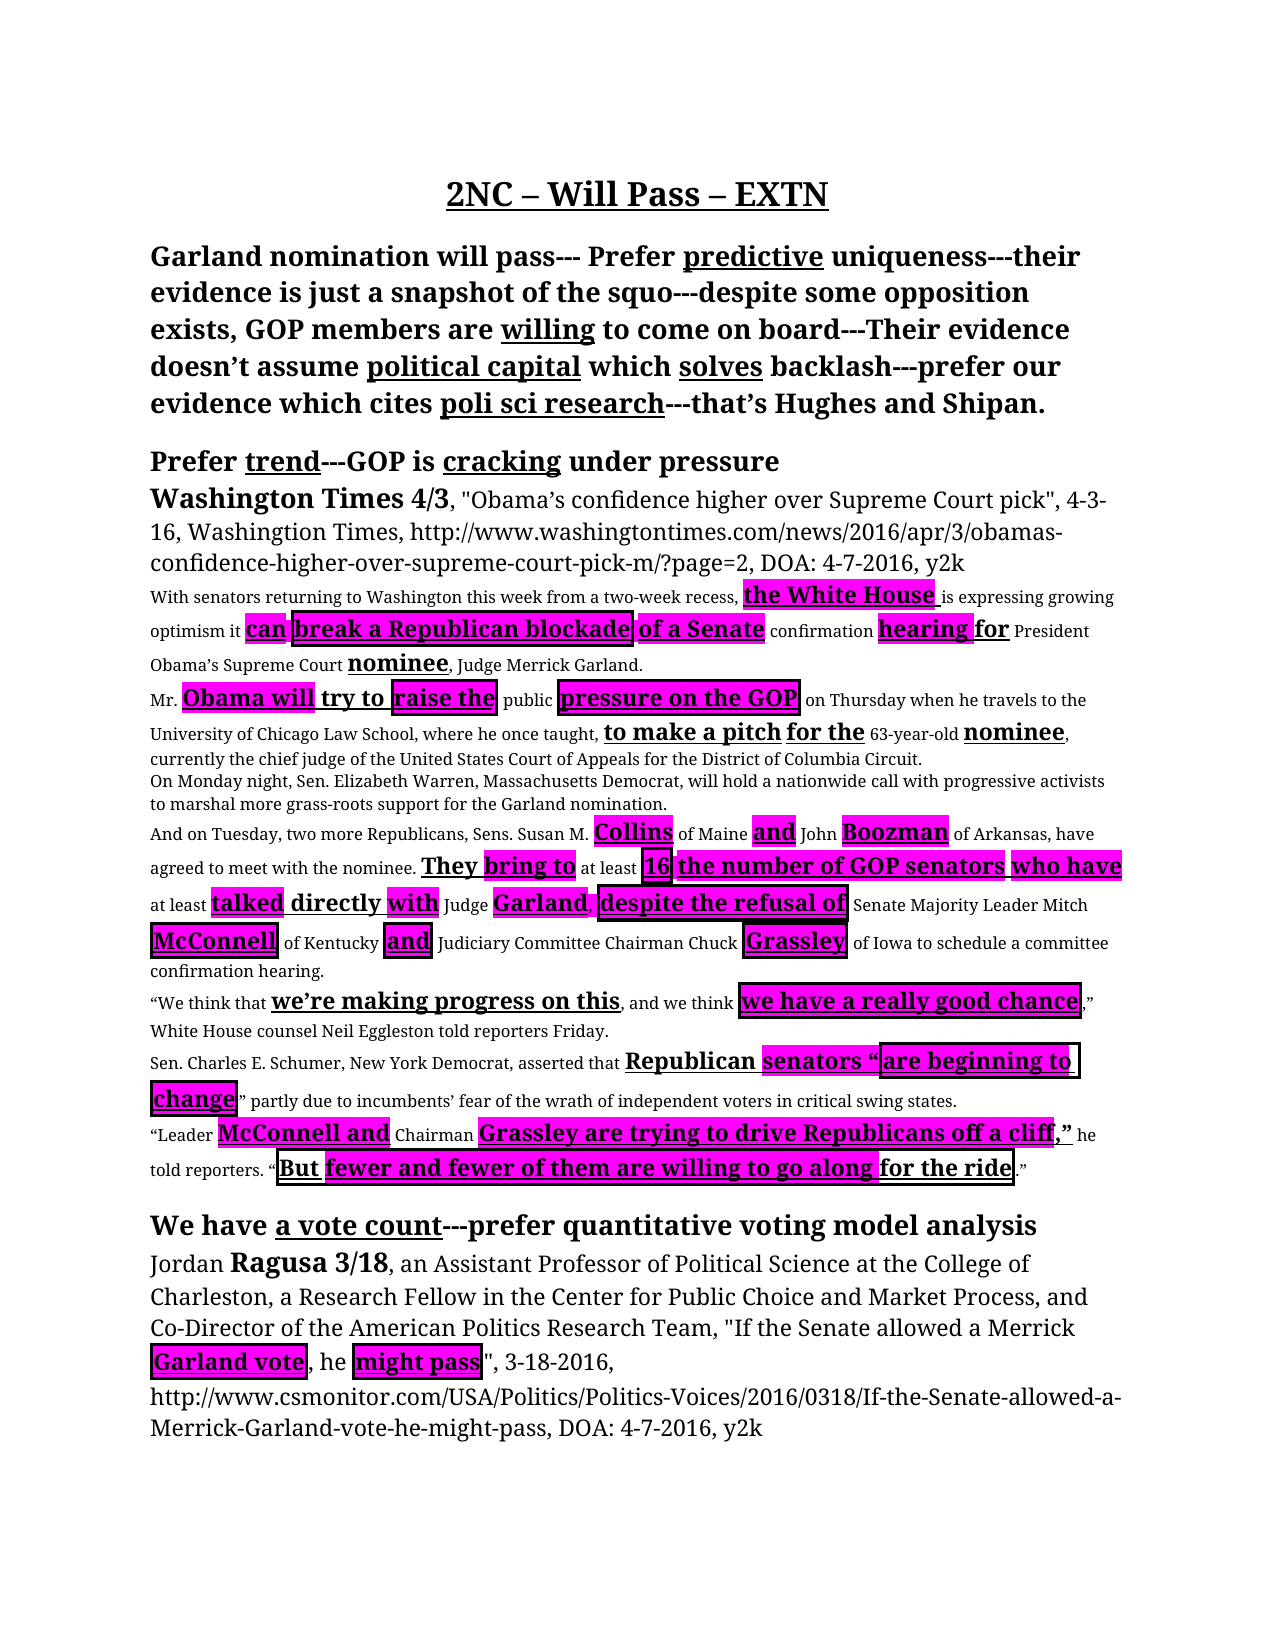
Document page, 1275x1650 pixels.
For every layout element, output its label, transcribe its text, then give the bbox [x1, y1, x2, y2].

text With senators returning to Washington this week from a two-week recess, the White House is expressing growing optimism it can break a Republican blockade of a Senate confirmation hearing for President Obama’s Supreme Court nominee, Judge Merrick Garland. [150, 578, 1125, 678]
subtitle We have a vote count---prefer quantitative voting model analysis [150, 1207, 1125, 1243]
text Sen. Charles E. Schumer, New York Democrat, asserted that Republican senators “are beginning to change” partly due to incumbents’ fear of the wrath of independent voters in critical swing states. [150, 1042, 1125, 1117]
subtitle 2NC – Will Pass – EXTN [150, 171, 1125, 216]
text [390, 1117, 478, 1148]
subtitle Prefer trend---GOP is cracking under pressure [150, 442, 1125, 479]
text And on Tuesday, two more Republicans, Sens. Susan M. Collins of Maine and John Boozman of Arkansas, have agreed to meet with the nominee. They bring to at least 16 the number of GOP senators who have at least talked directly with Judge Garland, despite the refusal of Senate Majority Leader Mitch McConnell of Kentucky and Judiciary Committee Chairman Chuck Grassley of Iowa to schedule a committee confirmation hearing. [150, 815, 1125, 982]
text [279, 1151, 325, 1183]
text Washington Times 4/3, "Obama’s confidence higher over Supreme Court pick", 4-3-16, Washingtion Times, http://www.washingtontimes.com/news/2016/apr/3/obamas-confidence-higher-over-supreme-court-pick-m/?page=2, DOA: 4-7-2016, y2k [150, 479, 1125, 578]
text Mr. Obama will try to raise the public pressure on the GOP on Thursday when he travels to the University of Chicago Law School, where he once taught, to make a pitch for the 63-year-old nominee, currently the chief judge of the United States Court of Appeals for the District of Columbia Circuit. [150, 678, 1125, 770]
subtitle Garland nomination will pass--- Prefer predictive uniqueness---their evidence is just a snapshot of the squo---despite some opposition exists, GOP members are willing to come on board---Their evidence doesn’t assume political capital which solves backlash---prefer our evidence which cites poli sci research---that’s Hughes and Shipan. [150, 237, 1125, 421]
text On Monday night, Sen. Elizabeth Warren, Massachusetts Democrat, will hold a nationwide call with progressive activists to marshal more grass-roots support for the Garland nomination. [150, 770, 1125, 815]
text Jordan Ragusa 3/18, an Assistant Professor of Political Science at the College of Charleston, a Research Fellow in the Center for Public Choice and Market Process, and Co-Director of the American Politics Research Team, "If the Senate allowed a Merrick Garland vote, he might pass", 3-18-2016, http://www.csmonitor.com/USA/Politics/Politics-Voices/2016/0318/If-the-Senate-allowed-a-Merrick-Garland-vote-he-might-pass, DOA: 4-7-2016, y2k [150, 1243, 1125, 1443]
text “We think that we’re making progress on this, and we think we have a really good chance,” White House counsel Neil Eggleston told reporters Friday. [150, 982, 1125, 1042]
